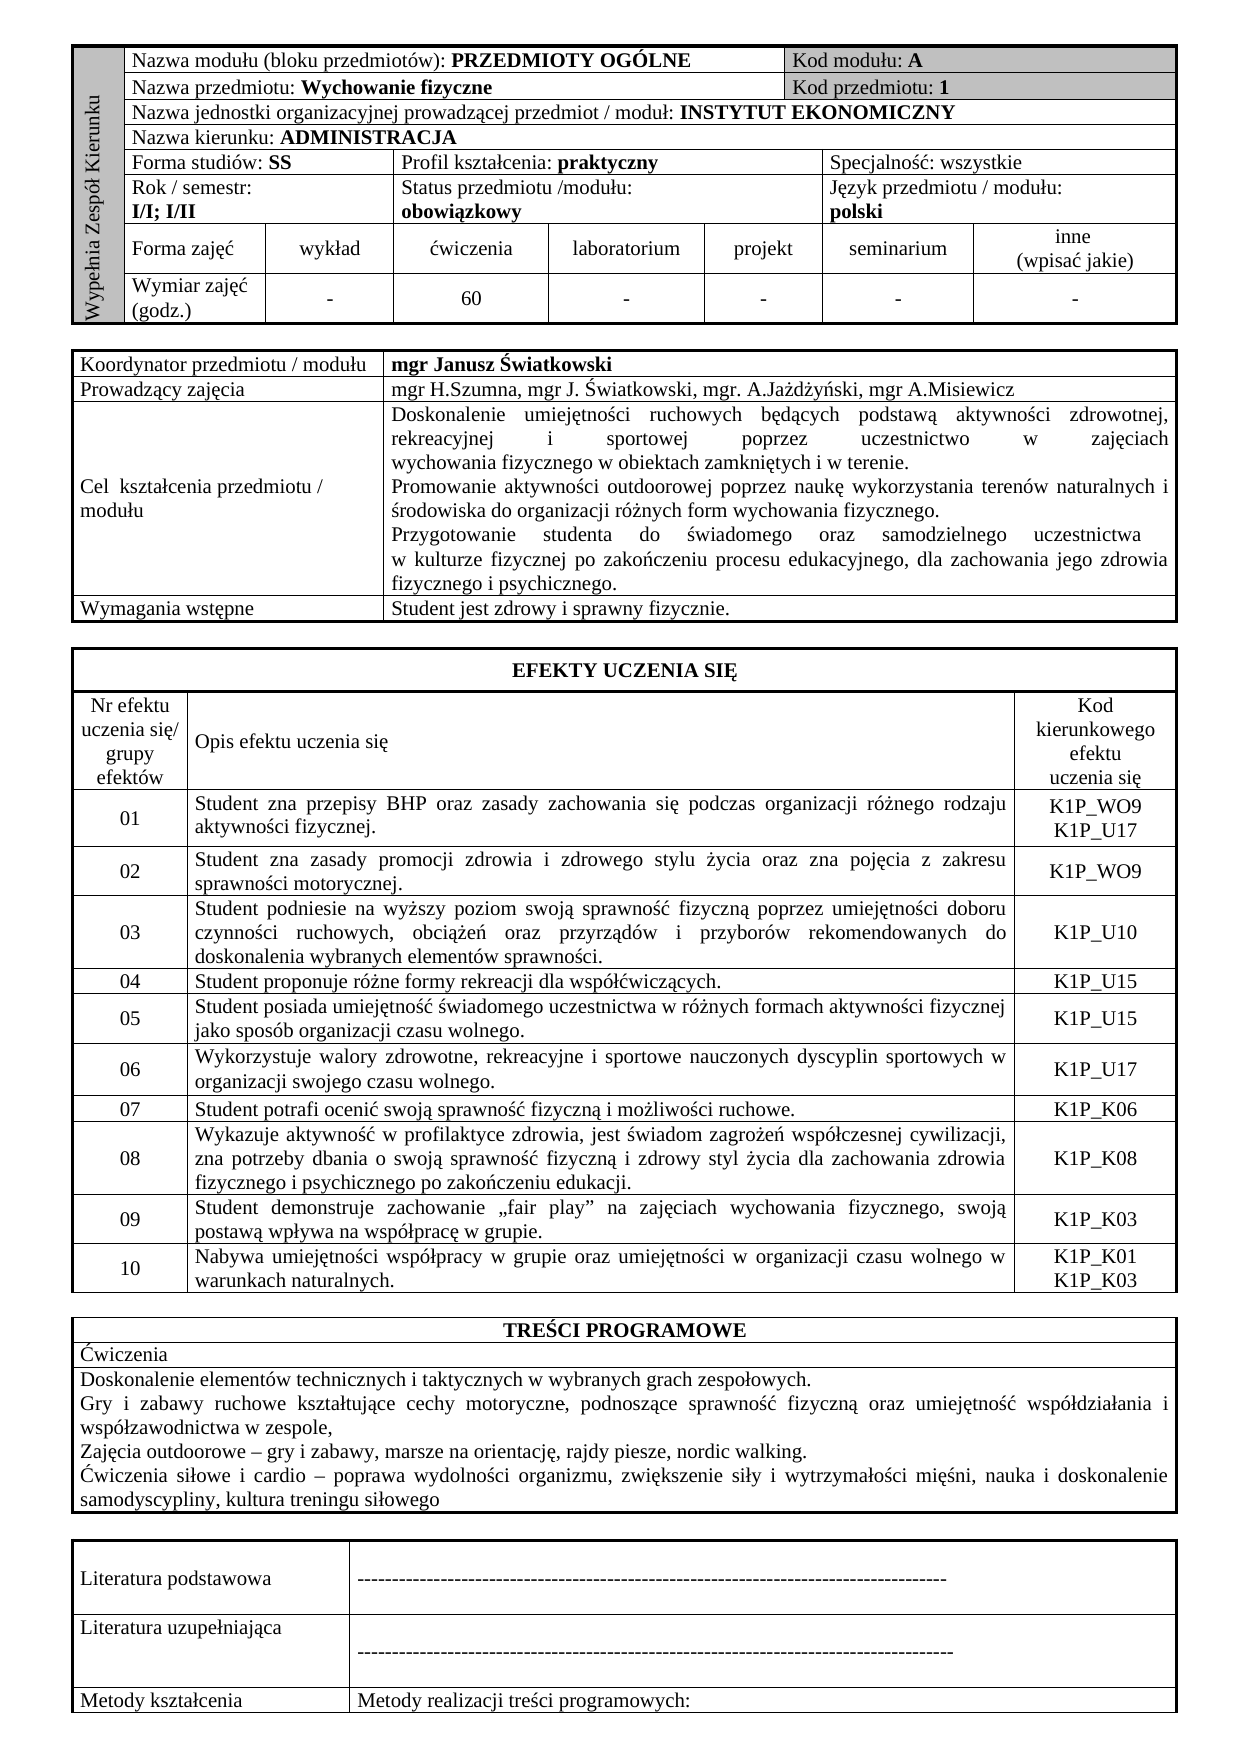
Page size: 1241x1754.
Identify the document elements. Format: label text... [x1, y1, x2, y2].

table_cell Status przedmiotu /modułu: obowiązkowy [394, 175, 822, 223]
table_cell Wymagania wstępne [74, 596, 383, 620]
table_header Wypełnia Zespół Kierunku [74, 48, 124, 322]
table_cell Kod przedmiotu: 1 [785, 73, 1175, 99]
table_cell Specjalność: wszystkie [823, 150, 1175, 174]
table_cell - [266, 274, 393, 322]
table_cell projekt [705, 224, 822, 272]
table_cell inne (wpisać jakie) [974, 224, 1175, 272]
table_cell Rok / semestr: I/I; I/II [125, 175, 393, 223]
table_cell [74, 1688, 349, 1712]
table_cell Wykazuje aktywność w profilaktyce zdrowia, jest świadom zagrożeń współczesnej cywilizacji, zna potrzeby dbania o swoją sprawność fizyczną i zdrowy styl życia dla zachowania zdrowia fizycznego i psychicznego po zakończeniu edukacji. [188, 1122, 1014, 1194]
table_header mgr Janusz Światkowski [384, 352, 1175, 376]
table_cell Opis efektu uczenia się [188, 693, 1014, 789]
table_cell Nazwa kierunku: ADMINISTRACJA [125, 125, 1175, 149]
table_cell K1P_U15 [1015, 969, 1175, 993]
table_cell ćwiczenia [394, 224, 548, 272]
table_cell K1P_WO9 K1P_U17 [1015, 790, 1175, 846]
table_cell Doskonalenie umiejętności ruchowych będących podstawą aktywności zdrowotnej, rekreacyjnej i sportowej poprzez uczestnictwo w zajęciach wychowania fizycznego w obiektach zamkniętych i w terenie. Promowanie aktywności outdoorowej poprzez naukę wykorzystania terenów naturalnych i środowiska do organizacji różnych form wychowania fizycznego. Przygotowanie studenta do świadomego oraz samodzielnego uczestnictwa w kulturze fizycznej po zakończeniu procesu edukacyjnego, dla zachowania jego zdrowia fizycznego i psychicznego. [384, 402, 1175, 594]
table_header EFEKTY UCZENIA SIĘ [74, 650, 1175, 690]
table_cell Student potrafi ocenić swoją sprawność fizyczną i możliwości ruchowe. [188, 1096, 1014, 1121]
table_cell 06 [74, 1044, 187, 1095]
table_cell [350, 1688, 1175, 1712]
table_header Literatura podstawowa [74, 1542, 349, 1614]
table_cell K1P_U15 [1015, 994, 1175, 1042]
table_cell 01 [74, 790, 187, 846]
table_cell Doskonalenie elementów technicznych i taktycznych w wybranych grach zespołowych. Gry i zabawy ruchowe kształtujące cechy motoryczne, podnoszące sprawność fizyczną oraz umiejętność współdziałania i współzawodnictwa w zespole, Zajęcia outdoorowe – gry i zabawy, marsze na orientację, rajdy piesze, nordic walking. Ćwiczenia siłowe i cardio – poprawa wydolności organizmu, zwiększenie siły i wytrzymałości mięśni, nauka i doskonalenie samodyscypliny, kultura treningu siłowego [74, 1368, 1175, 1511]
table_cell 04 [74, 969, 187, 993]
table_cell Ćwiczenia [74, 1343, 1175, 1366]
table_cell 03 [74, 896, 187, 968]
table_cell -------------------------------------------------------------------------------------- [350, 1615, 1175, 1687]
table_cell K1P_U17 [1015, 1044, 1175, 1095]
table_cell Nazwa jednostki organizacyjnej prowadzącej przedmiot / moduł: INSTYTUT EKONOMICZNY [125, 100, 1175, 124]
table_cell laboratorium [549, 224, 704, 272]
table_cell Forma zajęć [125, 224, 265, 272]
table_header Koordynator przedmiotu / modułu [74, 352, 383, 376]
table_cell Nazwa przedmiotu: Wychowanie fizyczne [125, 73, 784, 99]
table_cell Literatura uzupełniająca [74, 1615, 349, 1687]
table_cell 05 [74, 994, 187, 1042]
table_cell mgr H.Szumna, mgr J. Światkowski, mgr. A.Jażdżyński, mgr A.Misiewicz [384, 377, 1175, 401]
table_cell - [549, 274, 704, 322]
table_cell 60 [394, 274, 548, 322]
table_cell K1P_K06 [1015, 1096, 1175, 1121]
table_cell 07 [74, 1096, 187, 1121]
table_header Nazwa modułu (bloku przedmiotów): PRZEDMIOTY OGÓLNE [125, 48, 784, 72]
table_cell Student zna zasady promocji zdrowia i zdrowego stylu życia oraz zna pojęcia z zakresu sprawności motorycznej. [188, 847, 1014, 895]
table_cell K1P_WO9 [1015, 847, 1175, 895]
table_cell Student zna przepisy BHP oraz zasady zachowania się podczas organizacji różnego rodzaju aktywności fizycznej. [188, 790, 1014, 846]
table_cell K1P_U10 [1015, 896, 1175, 968]
table_cell Nabywa umiejętności współpracy w grupie oraz umiejętności w organizacji czasu wolnego w warunkach naturalnych. [188, 1244, 1014, 1292]
table_cell - [823, 274, 973, 322]
table_cell - [705, 274, 822, 322]
table_cell Student demonstruje zachowanie „fair play” na zajęciach wychowania fizycznego, swoją postawą wpływa na współpracę w grupie. [188, 1195, 1014, 1243]
table_header Kod modułu: A [785, 48, 1175, 72]
table_cell Cel kształcenia przedmiotu / modułu [74, 402, 383, 594]
table_cell wykład [266, 224, 393, 272]
table_cell 08 [74, 1122, 187, 1194]
table_cell K1P_K03 [1015, 1195, 1175, 1243]
table_cell Nr efektu uczenia się/ grupy efektów [74, 693, 187, 789]
table_cell Profil kształcenia: praktyczny [394, 150, 822, 174]
table_cell Wymiar zajęć (godz.) [125, 274, 265, 322]
table_cell K1P_K01 K1P_K03 [1015, 1244, 1175, 1292]
table_cell K1P_K08 [1015, 1122, 1175, 1194]
table_cell Wykorzystuje walory zdrowotne, rekreacyjne i sportowe nauczonych dyscyplin sportowych w organizacji swojego czasu wolnego. [188, 1044, 1014, 1095]
table_cell Kod kierunkowego efektu uczenia się [1015, 693, 1175, 789]
table_cell Język przedmiotu / modułu: polski [823, 175, 1175, 223]
table_cell Student jest zdrowy i sprawny fizycznie. [384, 596, 1175, 620]
table_cell Prowadzący zajęcia [74, 377, 383, 401]
table_cell 09 [74, 1195, 187, 1243]
table_cell seminarium [823, 224, 973, 272]
table_cell Student proponuje różne formy rekreacji dla współćwiczących. [188, 969, 1014, 993]
table_cell 02 [74, 847, 187, 895]
table_cell - [974, 274, 1175, 322]
table_cell Forma studiów: SS [125, 150, 393, 174]
table_header TREŚCI PROGRAMOWE [74, 1318, 1175, 1342]
table_header ------------------------------------------------------------------------------------- [350, 1542, 1175, 1614]
table_cell Student posiada umiejętność świadomego uczestnictwa w różnych formach aktywności fizycznej jako sposób organizacji czasu wolnego. [188, 994, 1014, 1042]
table_cell Student podniesie na wyższy poziom swoją sprawność fizyczną poprzez umiejętności doboru czynności ruchowych, obciążeń oraz przyrządów i przyborów rekomendowanych do doskonalenia wybranych elementów sprawności. [188, 896, 1014, 968]
table_cell 10 [74, 1244, 187, 1292]
